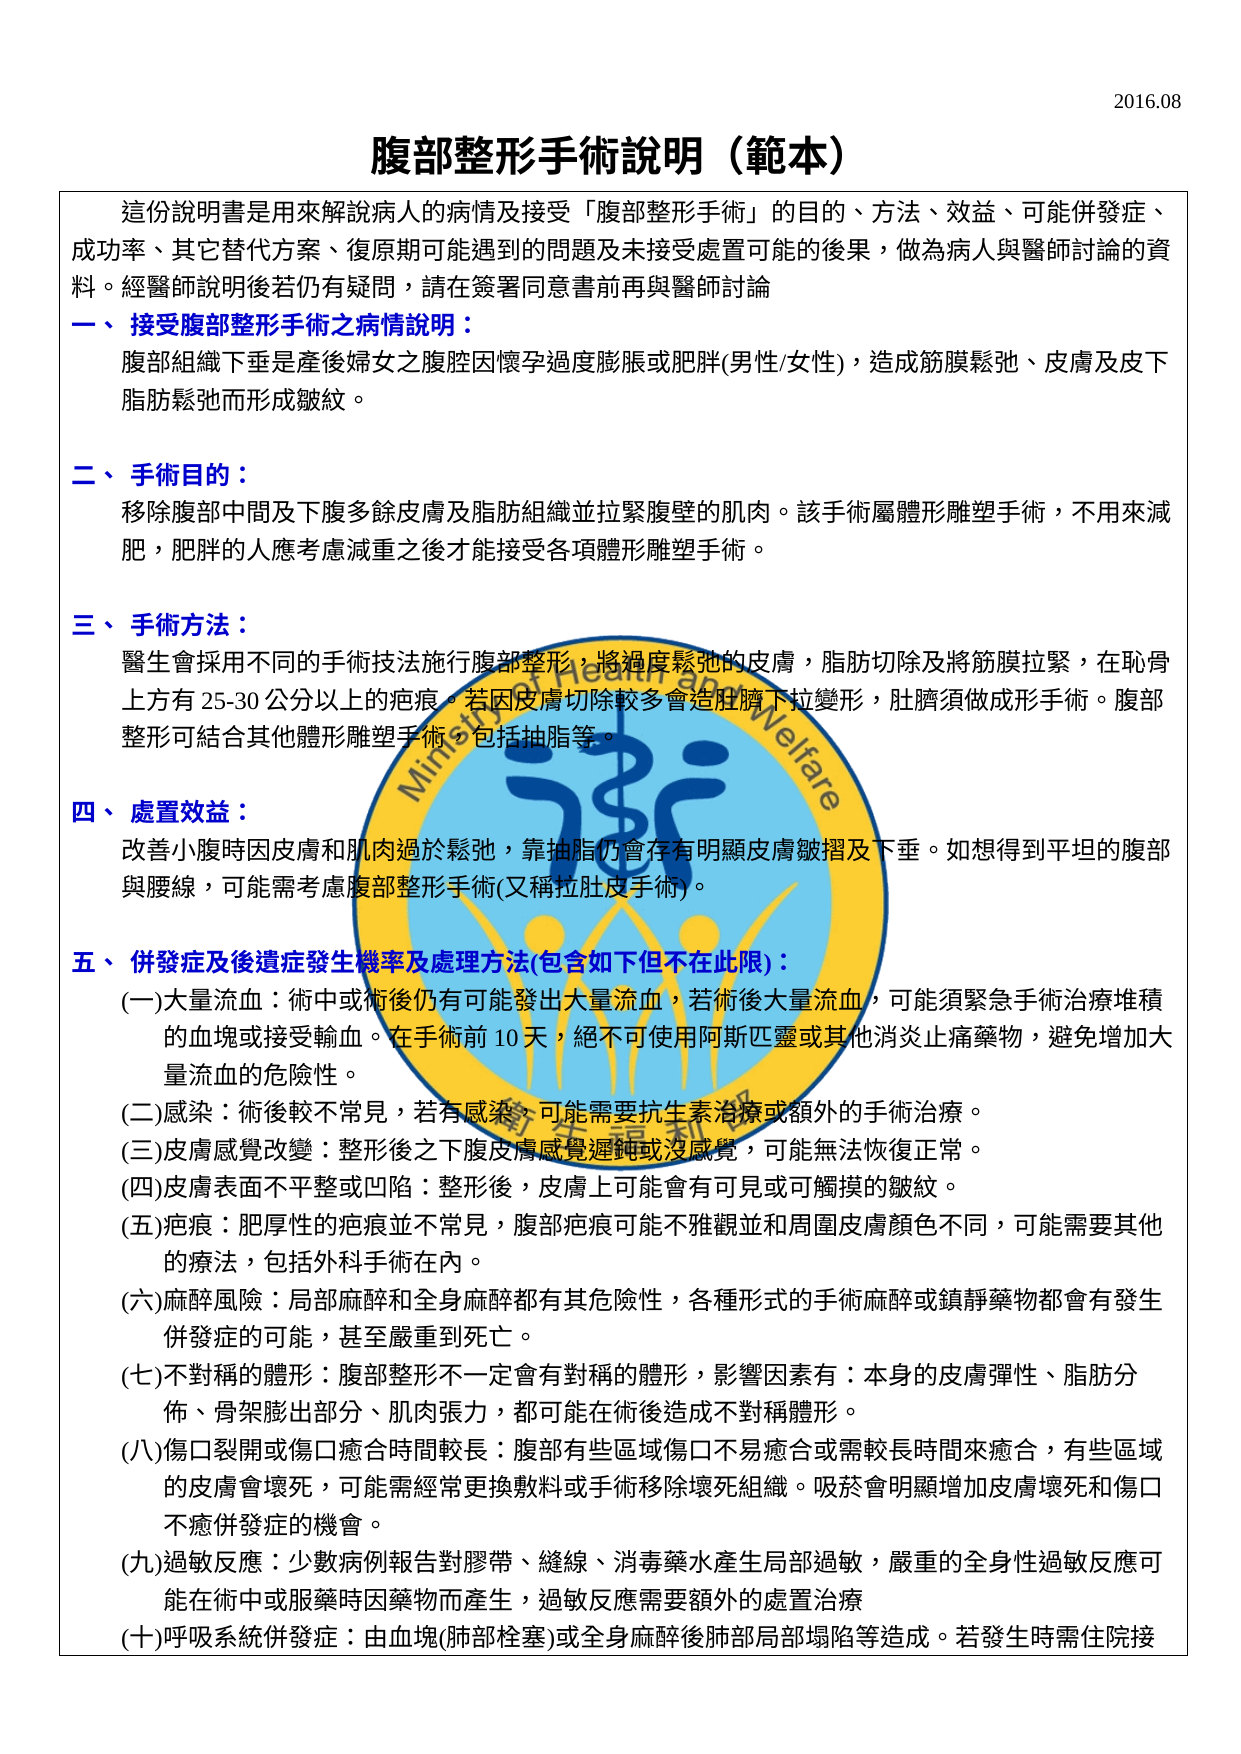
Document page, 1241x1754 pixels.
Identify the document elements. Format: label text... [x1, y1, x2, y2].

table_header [60, 192, 1187, 1655]
text 腹部整形手術說明（範本） [59, 116, 1181, 191]
